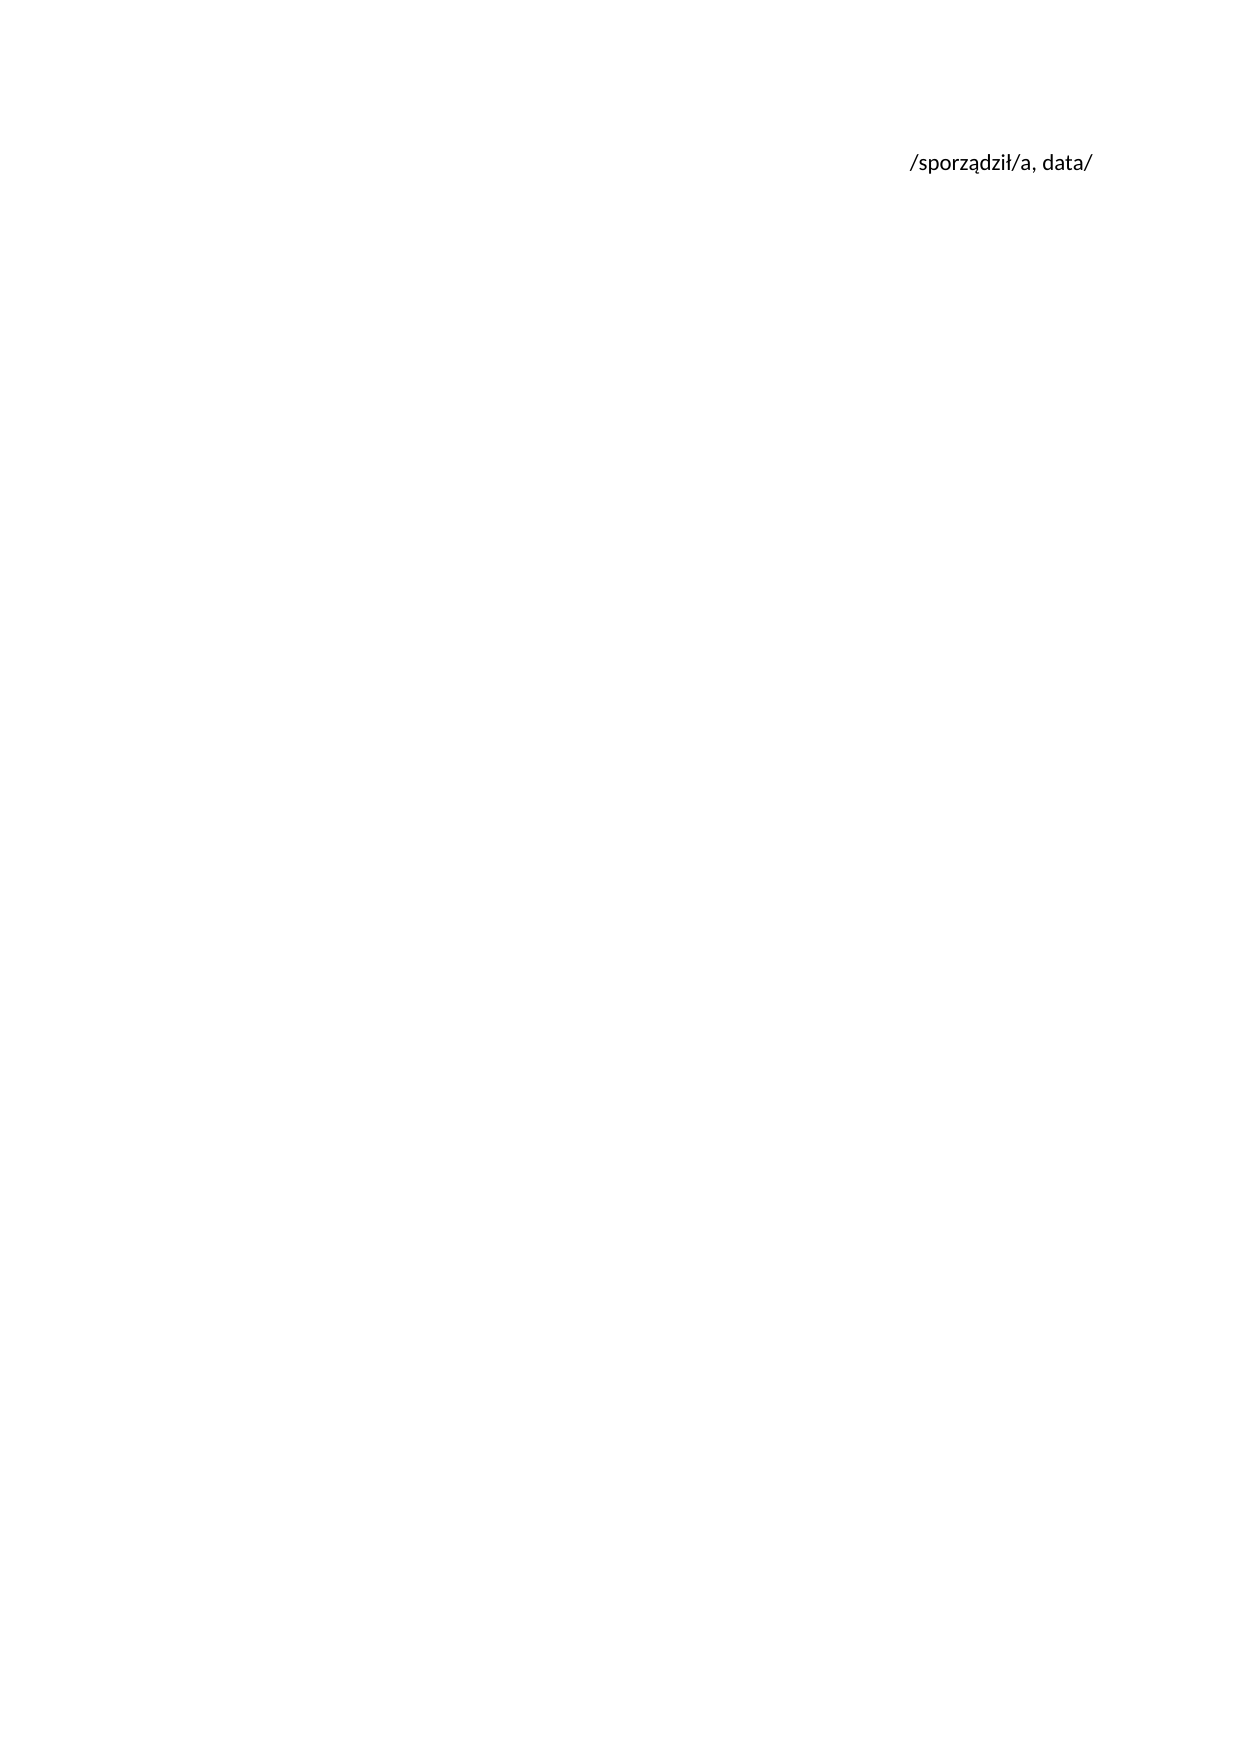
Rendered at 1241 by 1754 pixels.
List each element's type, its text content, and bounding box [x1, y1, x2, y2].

text /sporządził/a, data/ [148, 148, 1093, 176]
